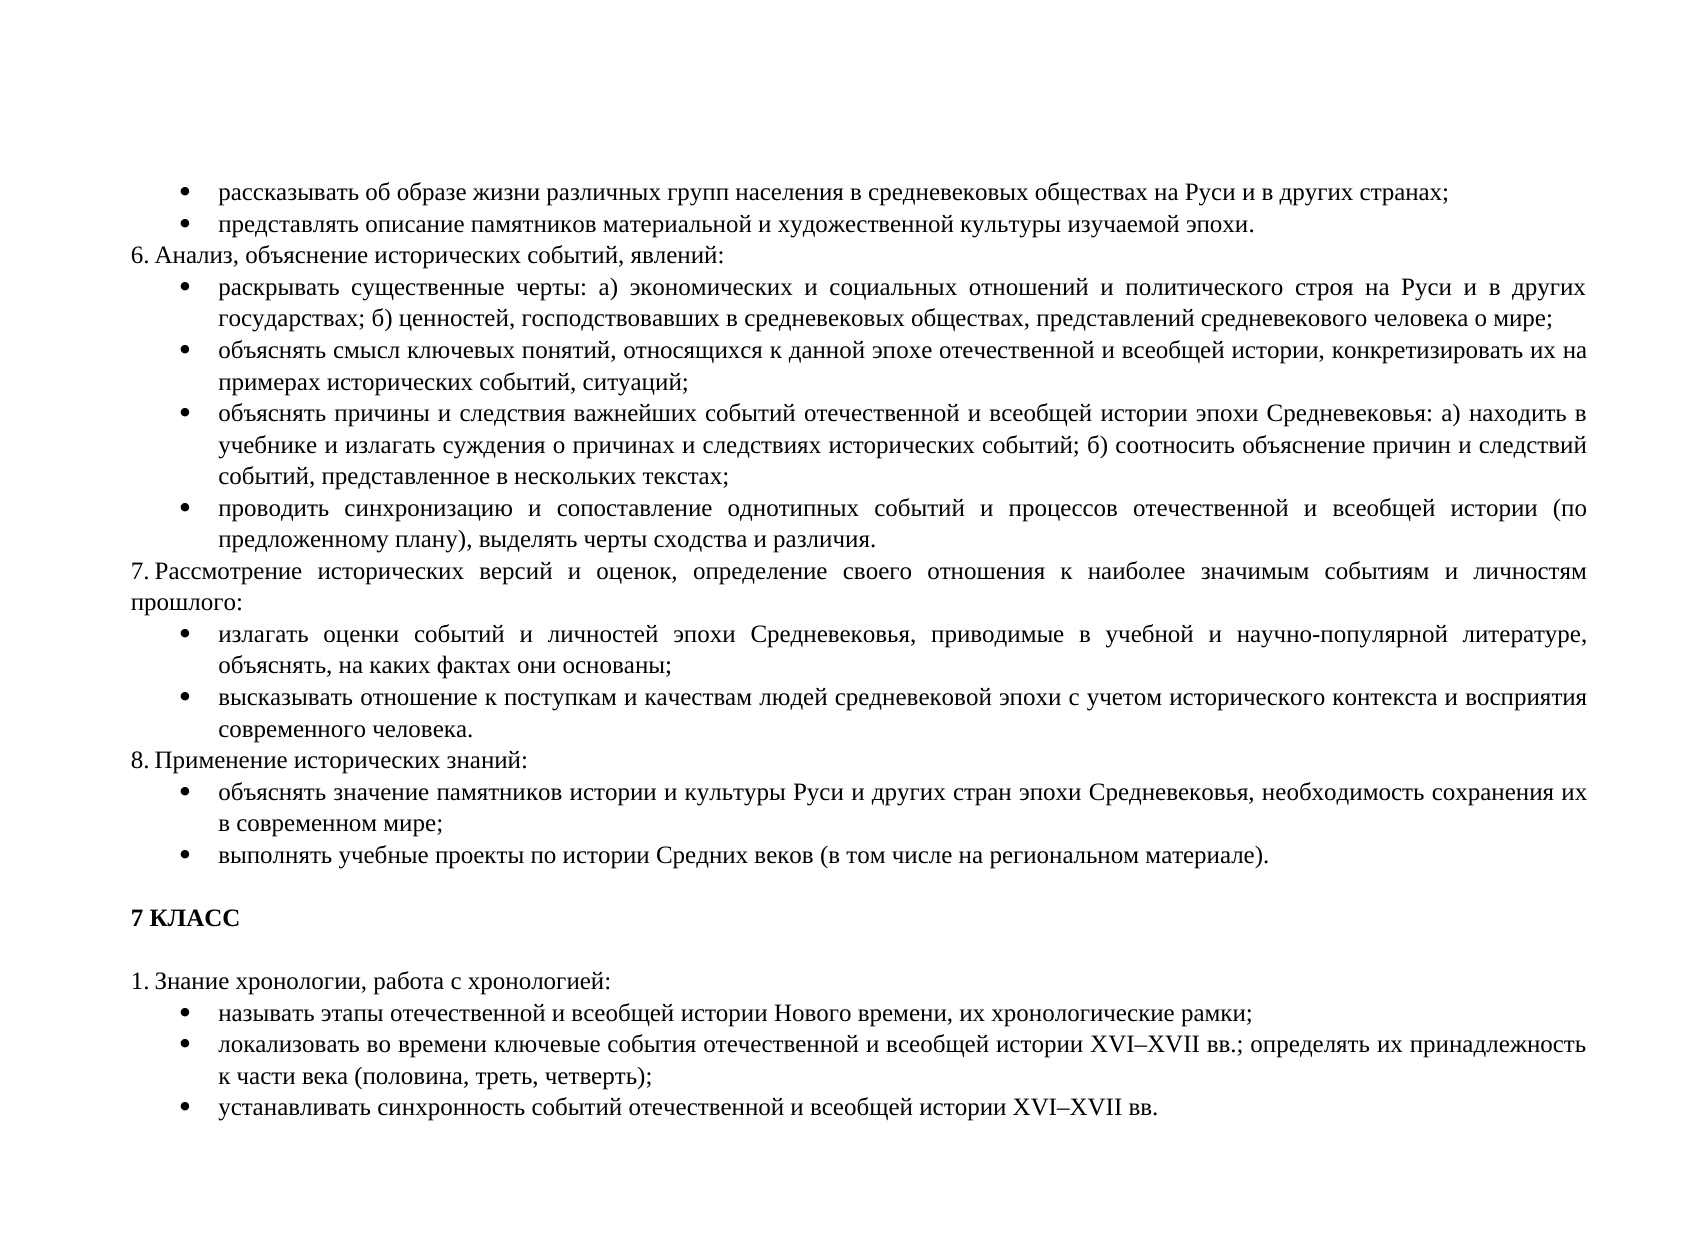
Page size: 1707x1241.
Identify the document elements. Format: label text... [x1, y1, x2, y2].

list объяснять смысл ключевых понятий, относящихся к данной эпохе отечественной и всеобщей истории, конкретизировать их на примерах исторических событий, ситуаций; [181, 335, 1588, 395]
text 6. Анализ, объяснение исторических событий, явлений: [131, 240, 1588, 269]
text 1. Знание хронологии, работа с хронологией: [131, 966, 1588, 995]
text 7. Рассмотрение исторических версий и оценок, определение своего отношения к наиболее значимым событиям и личностям прошлого: [131, 556, 1588, 616]
list рассказывать об образе жизни различных групп населения в средневековых обществах на Руси и в других странах; [181, 177, 1588, 206]
text 7 КЛАСС [131, 903, 1588, 932]
text 8. Применение исторических знаний: [131, 745, 1588, 774]
list локализовать во времени ключевые события отечественной и всеобщей истории XVI–XVII вв.; определять их принадлежность к части века (половина, треть, четверть); [181, 1029, 1588, 1090]
list устанавливать синхронность событий отечественной и всеобщей истории XVI–XVII вв. [181, 1092, 1588, 1121]
list объяснять причины и следствия важнейших событий отечественной и всеобщей истории эпохи Средневековья: а) находить в учебнике и излагать суждения о причинах и следствиях исторических событий; б) соотносить объяснение причин и следствий событий, представленное в нескольких текстах; [181, 398, 1588, 490]
list представлять описание памятников материальной и художественной культуры изучаемой эпохи. [181, 209, 1588, 237]
list излагать оценки событий и личностей эпохи Средневековья, приводимые в учебной и научно-популярной литературе, объяснять, на каких фактах они основаны; [181, 619, 1588, 679]
list объяснять значение памятников истории и культуры Руси и других стран эпохи Средневековья, необходимость сохранения их в современном мире; [181, 777, 1588, 837]
list выполнять учебные проекты по истории Средних веков (в том числе на региональном материале). [181, 840, 1588, 869]
list проводить синхронизацию и сопоставление однотипных событий и процессов отечественной и всеобщей истории (по предложенному плану), выделять черты сходства и различия. [181, 493, 1588, 553]
list называть этапы отечественной и всеобщей истории Нового времени, их хронологические рамки; [181, 998, 1588, 1027]
list раскрывать существенные черты: а) экономических и социальных отношений и политического строя на Руси и в других государствах; б) ценностей, господствовавших в средневековых обществах, представлений средневекового человека о мире; [181, 272, 1588, 332]
list высказывать отношение к поступкам и качествам людей средневековой эпохи с учетом исторического контекста и восприятия современного человека. [181, 682, 1588, 742]
